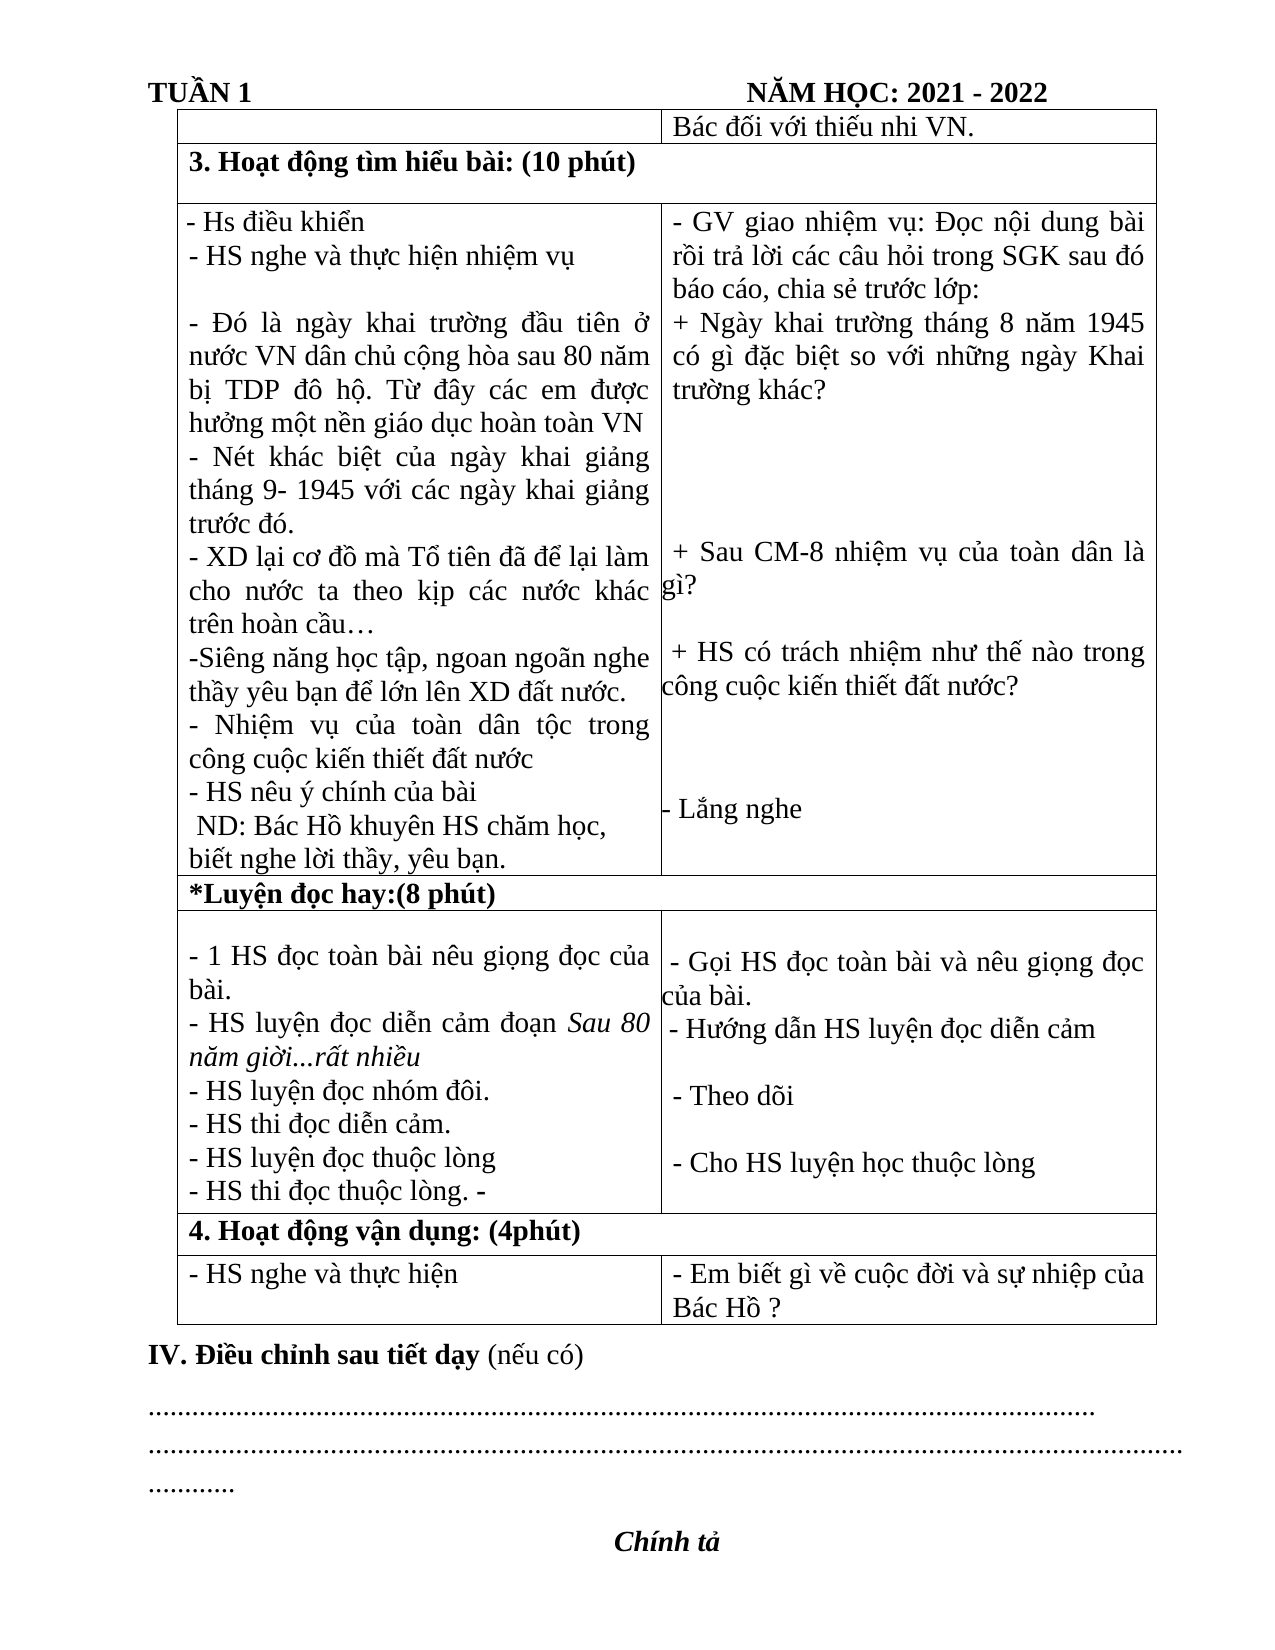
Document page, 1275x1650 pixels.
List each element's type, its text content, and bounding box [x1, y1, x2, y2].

table_cell - 1 HS đọc toàn bài nêu giọng đọc của bài. - HS luyện đọc diễn cảm đoạn Sau 80 năm giời...rất nhiều - HS luyện đọc nhóm đôi. - HS thi đọc diễn cảm. - HS luyện đọc thuộc lòng - HS thi đọc thuộc lòng. - [178, 911, 661, 1212]
text ............................................................................................................................................................................................................................................................................................ [148, 1388, 1186, 1499]
table_cell - Em biết gì về cuộc đời và sự nhiệp của Bác Hồ ? [662, 1256, 1156, 1323]
table_cell - GV giao nhiệm vụ: Đọc nội dung bài rồi trả lời các câu hỏi trong SGK sau đó báo cáo, chia sẻ trước lớp: + Ngày khai trường tháng 8 năm 1945 có gì đặc biệt so với những ngày Khai trường khác? + Sau CM-8 nhiệm vụ của toàn dân là gì? + HS có trách nhiệm như thế nào trong công cuộc kiến thiết đất nước? - Lắng nghe [662, 204, 1156, 875]
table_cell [178, 110, 661, 143]
table_cell *Luyện đọc hay:(8 phút) [178, 876, 1156, 909]
table_cell 3. Hoạt động tìm hiểu bài: (10 phút) [178, 144, 1156, 203]
table_cell - Hs điều khiển - HS nghe và thực hiện nhiệm vụ - Đó là ngày khai trường đầu tiên ở nước VN dân chủ cộng hòa sau 80 năm bị TDP đô hộ. Từ đây các em được hưởng một nền giáo dục hoàn toàn VN - Nét khác biệt của ngày khai giảng tháng 9- 1945 với các ngày khai giảng trước đó. - XD lại cơ đồ mà Tổ tiên đã để lại làm cho nước ta theo kịp các nước khác trên hoàn cầu… -Siêng năng học tập, ngoan ngoãn nghe thầy yêu bạn để lớn lên XD đất nước. - Nhiệm vụ của toàn dân tộc trong công cuộc kiến thiết đất nước - HS nêu ý chính của bài ND: Bác Hồ khuyên HS chăm học, biết nghe lời thầy, yêu bạn. [178, 204, 661, 875]
table_cell 4. Hoạt động vận dụng: (4phút) [178, 1214, 1156, 1255]
table_cell - HS nghe và thực hiện [178, 1256, 661, 1323]
table_cell - Gọi HS đọc toàn bài và nêu giọng đọc của bài. - Hướng dẫn HS luyện đọc diễn cảm - Theo dõi - Cho HS luyện học thuộc lòng [662, 911, 1156, 1212]
text IV. Điều chỉnh sau tiết dạy (nếu có) [148, 1337, 1186, 1371]
text Chính tả [148, 1524, 1186, 1558]
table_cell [662, 110, 1156, 143]
